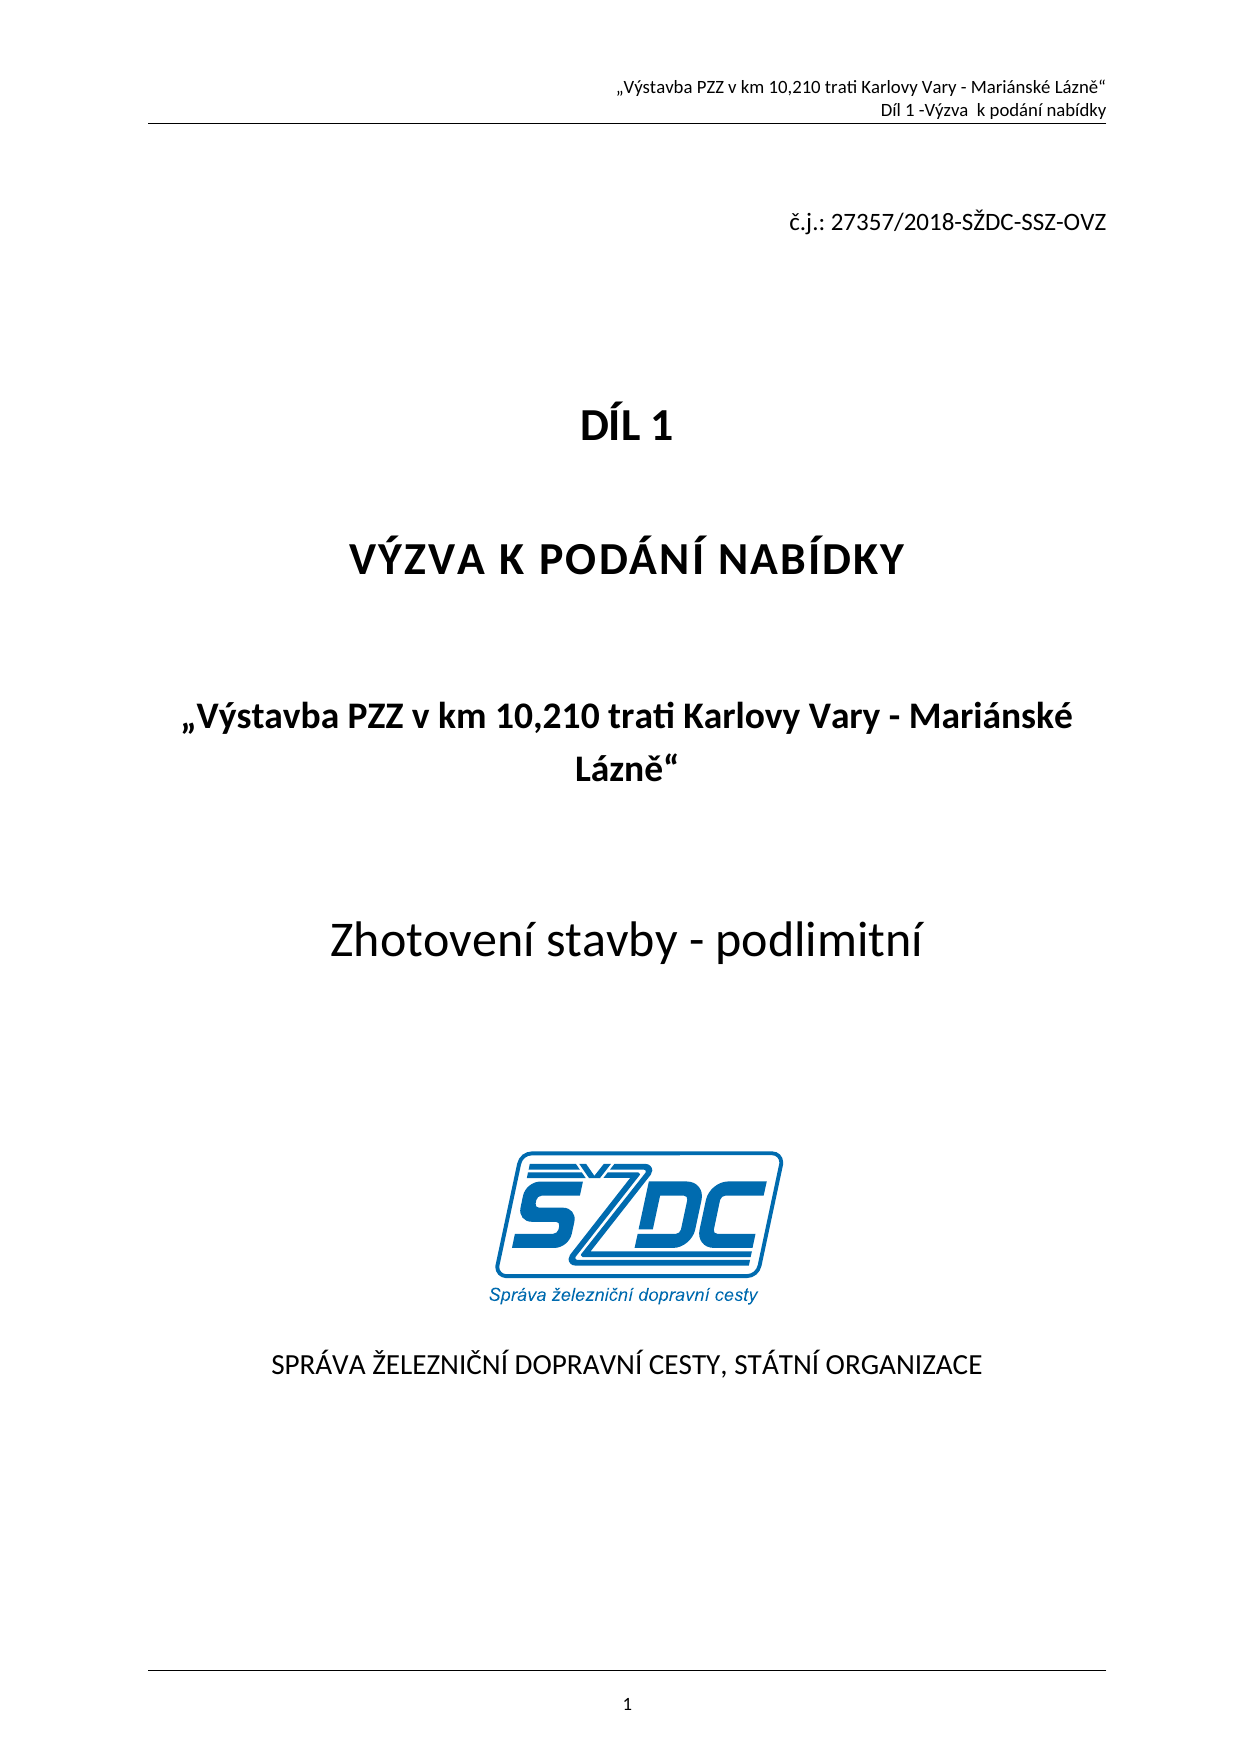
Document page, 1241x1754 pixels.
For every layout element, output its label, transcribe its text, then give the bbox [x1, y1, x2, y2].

text VÝZVA K PODÁNÍ NABÍDKY [148, 530, 1106, 586]
text č.j.: 27357/2018-SŽDC-SSZ-OVZ [148, 206, 1106, 237]
text SPRÁVA ŽELEZNIČNÍ DOPRAVNÍ CESTY, STÁTNÍ ORGANIZACE [148, 1346, 1106, 1381]
text DÍL 1 [148, 396, 1106, 452]
text „Výstavba PZZ v km 10,210 trati Karlovy Vary - Mariánské Lázně“ [148, 692, 1106, 791]
text Zhotovení stavby - podlimitní [148, 908, 1106, 969]
